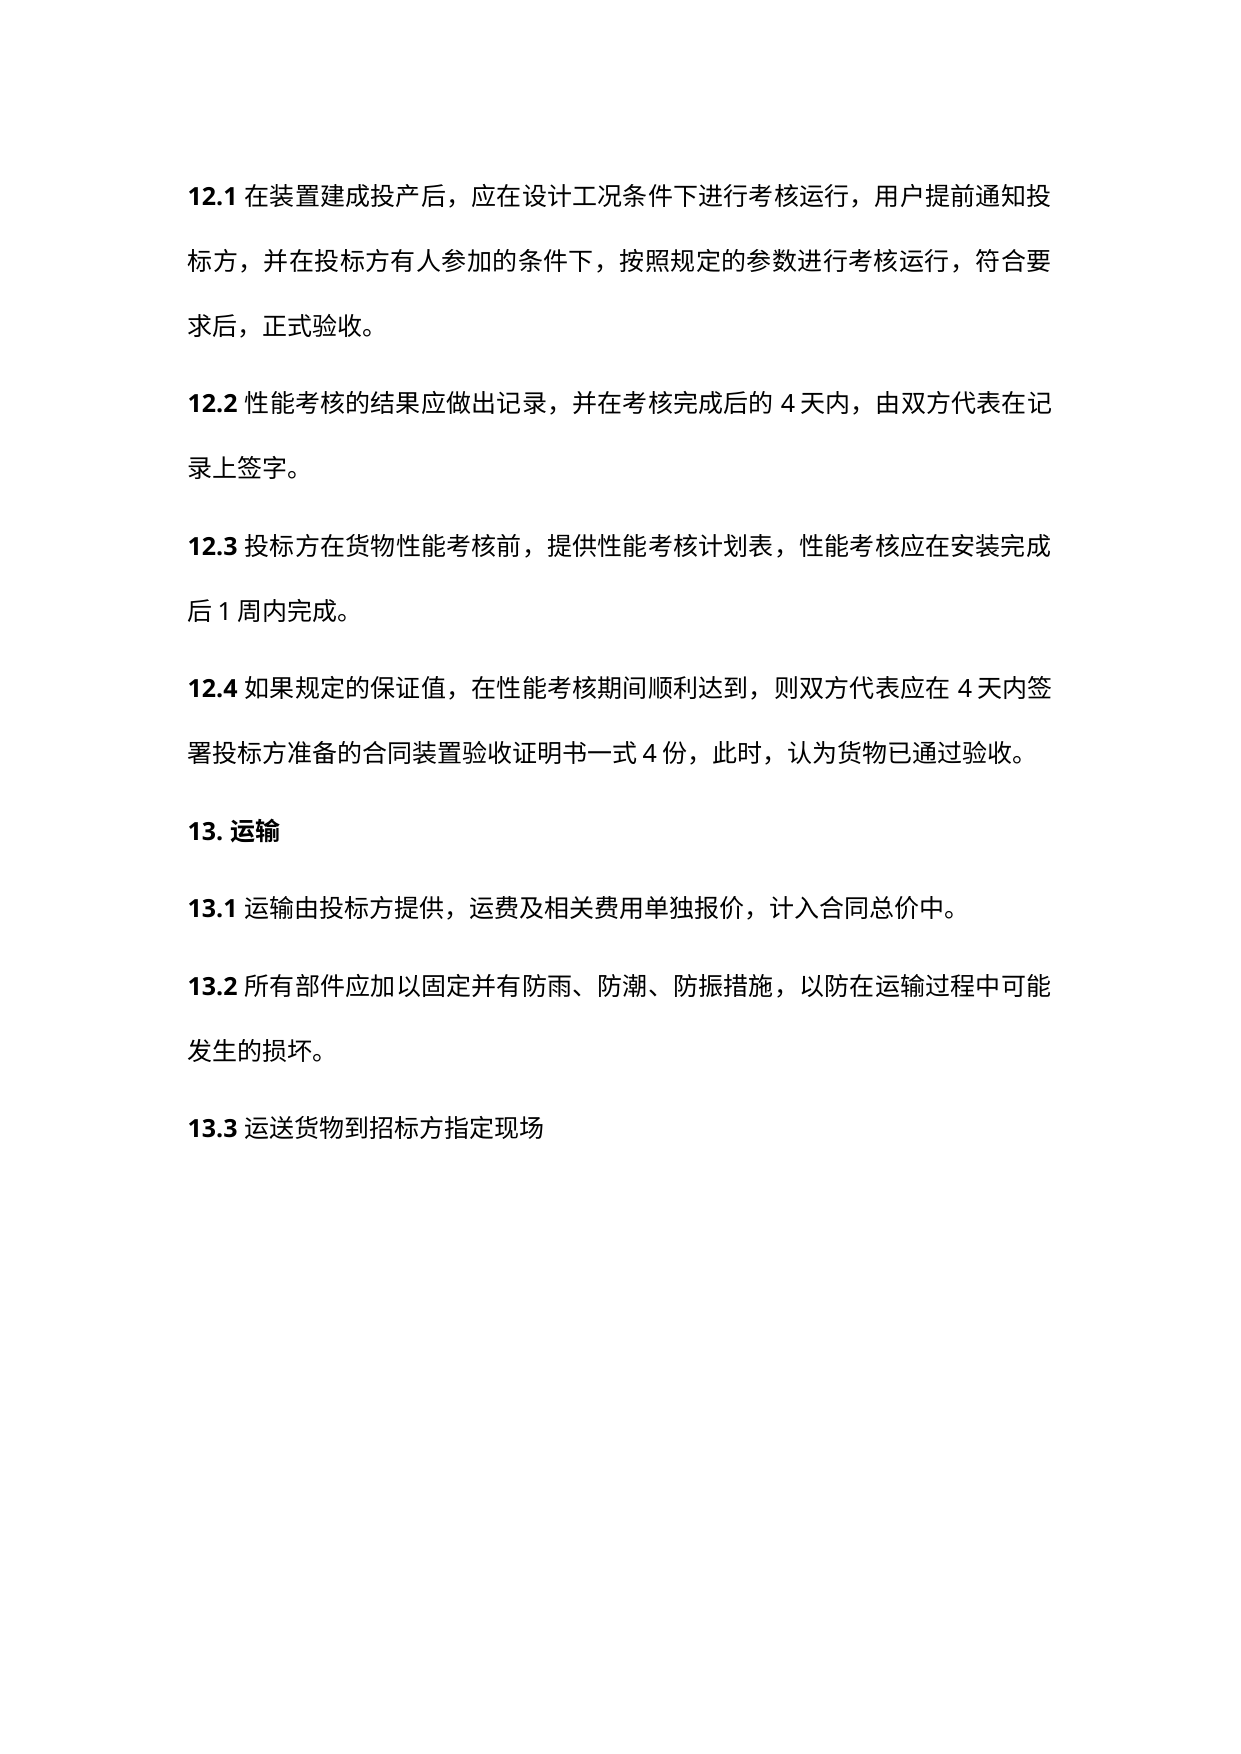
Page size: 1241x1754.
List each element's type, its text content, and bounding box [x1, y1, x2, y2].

text 12.1 在装置建成投产后，应在设计工况条件下进行考核运行，用户提前通知投标方，并在投标方有人参加的条件下，按照规定的参数进行考核运行，符合要求后，正式验收。 [187, 162, 1053, 357]
text 13.1 运输由投标方提供，运费及相关费用单独报价，计入合同总价中。 [187, 874, 1053, 939]
text 13. 运输 [187, 797, 1053, 862]
text 12.3 投标方在货物性能考核前，提供性能考核计划表，性能考核应在安装完成后1周内完成。 [187, 512, 1053, 642]
text 13.2 所有部件应加以固定并有防雨、防潮、防振措施，以防在运输过程中可能发生的损坏。 [187, 952, 1053, 1082]
text 12.2 性能考核的结果应做出记录，并在考核完成后的4天内，由双方代表在记录上签字。 [187, 369, 1053, 499]
text 12.4 如果规定的保证值，在性能考核期间顺利达到，则双方代表应在4天内签署投标方准备的合同装置验收证明书一式4份，此时，认为货物已通过验收。 [187, 654, 1053, 784]
text 13.3 运送货物到招标方指定现场 [187, 1094, 1053, 1159]
